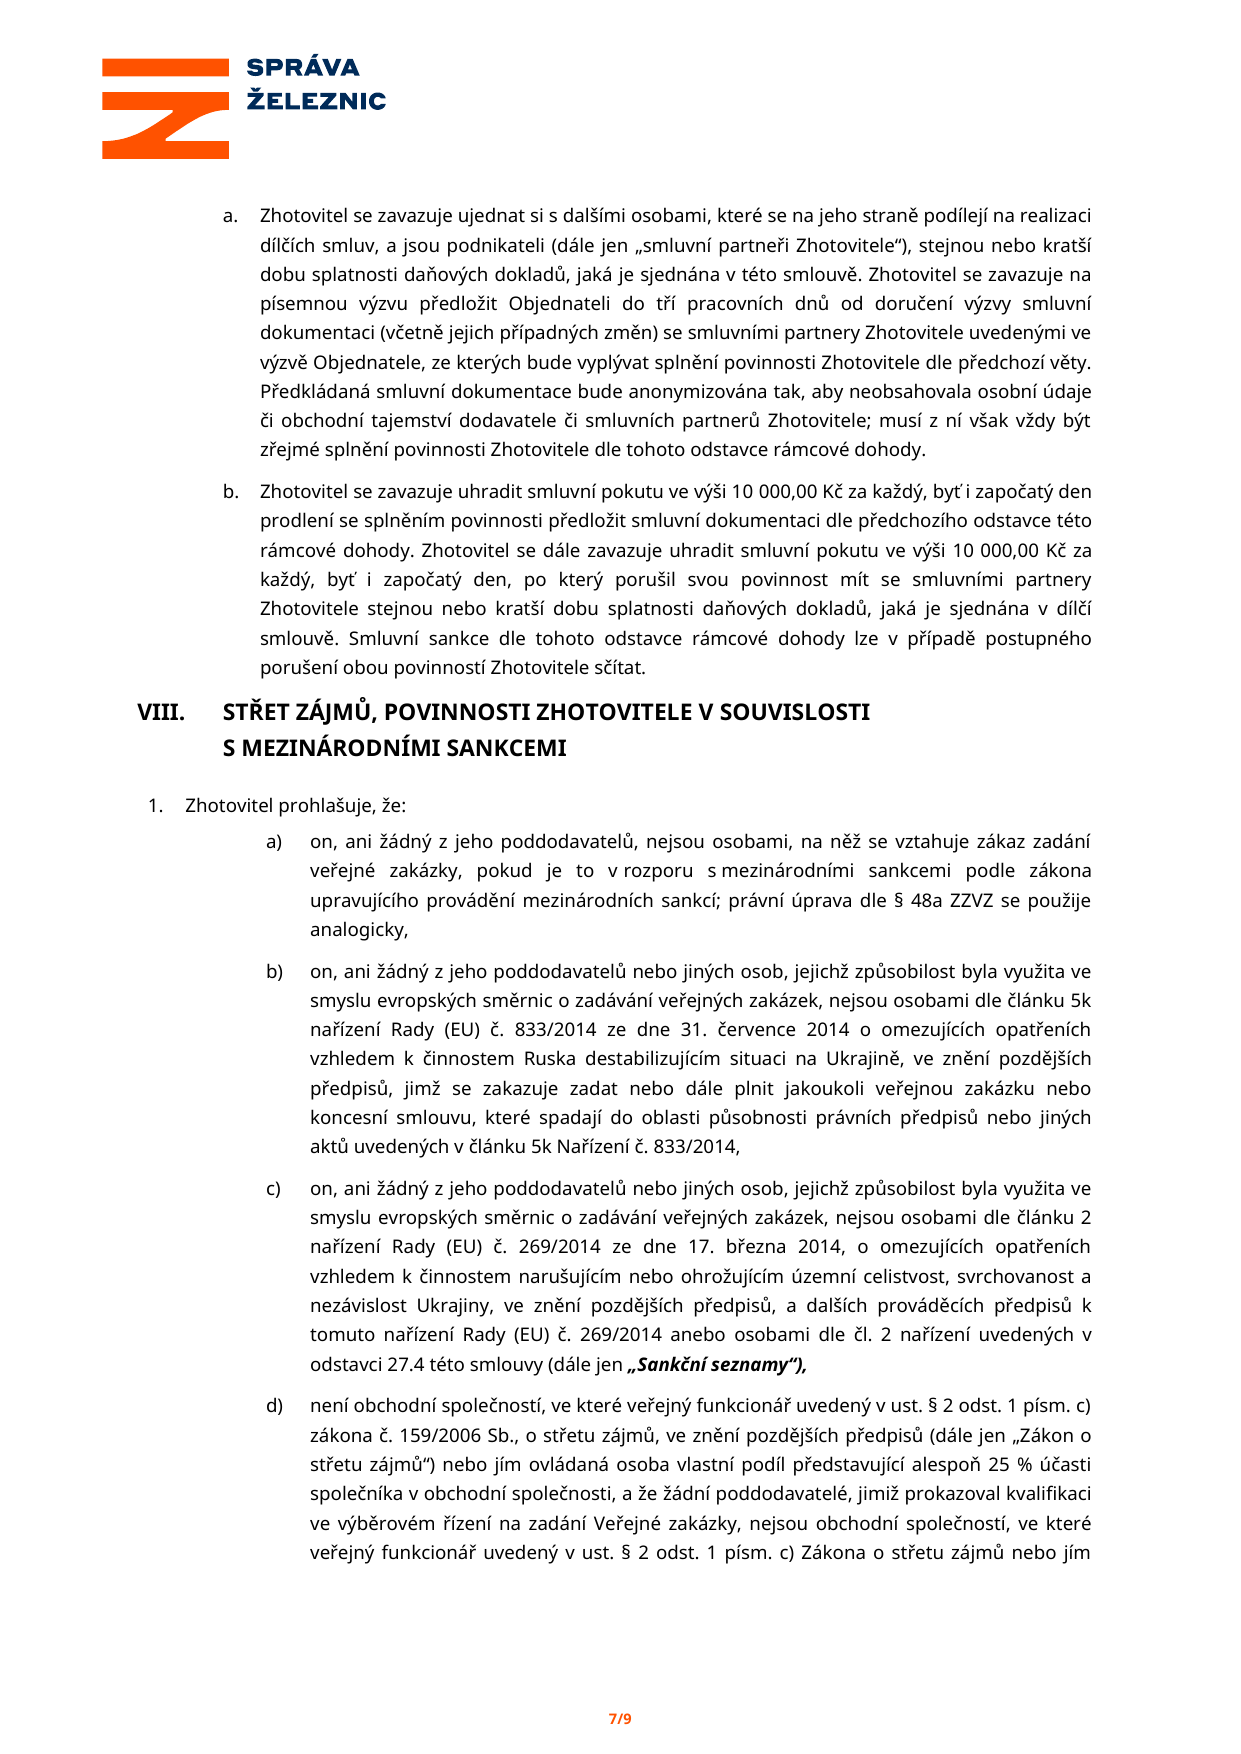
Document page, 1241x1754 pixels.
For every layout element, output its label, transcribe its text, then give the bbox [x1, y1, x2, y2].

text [266, 1393, 1093, 1564]
text on, ani žádný z jeho poddodavatelů, nejsou osobami, na něž se vztahuje zákaz zadání veřejné zakázky, pokud je to v rozporu s mezinárodními sankcemi podle zákona upravujícího provádění mezinárodních sankcí; právní úprava dle § 48a ZZVZ se použije analogicky, [266, 828, 1093, 942]
list STŘET ZÁJMŮ, POVINNOSTI ZHOTOVITELE V SOUVISLOSTI S MEZINÁRODNÍMI SANKCEMI [185, 696, 1093, 763]
text on, ani žádný z jeho poddodavatelů nebo jiných osob, jejichž způsobilost byla využita ve smyslu evropských směrnic o zadávání veřejných zakázek, nejsou osobami dle článku 2 nařízení Rady (EU) č. 269/2014 ze dne 17. března 2014, o omezujících opatřeních vzhledem k činnostem narušujícím nebo ohrožujícím územní celistvost, svrchovanost a nezávislost Ukrajiny, ve znění pozdějších předpisů, a dalších prováděcích předpisů k tomuto nařízení Rady (EU) č. 269/2014 anebo osobami dle čl. 2 nařízení uvedených v odstavci 27.4 této smlouvy (dále jen „Sankční seznamy“), [266, 1175, 1093, 1376]
list Zhotovitel se zavazuje ujednat si s dalšími osobami, které se na jeho straně podílejí na realizaci dílčích smluv, a jsou podnikateli (dále jen „smluvní partneři Zhotovitele“), stejnou nebo kratší dobu splatnosti daňových dokladů, jaká je sjednána v této smlouvě. Zhotovitel se zavazuje na písemnou výzvu předložit Objednateli do tří pracovních dnů od doručení výzvy smluvní dokumentaci (včetně jejich případných změn) se smluvními partnery Zhotovitele uvedenými ve výzvě Objednatele, ze kterých bude vyplývat splnění povinnosti Zhotovitele dle předchozí věty. Předkládaná smluvní dokumentace bude anonymizována tak, aby neobsahovala osobní údaje či obchodní tajemství dodavatele či smluvních partnerů Zhotovitele; musí z ní však vždy být zřejmé splnění povinnosti Zhotovitele dle tohoto odstavce rámcové dohody. [223, 203, 1093, 462]
list Zhotovitel prohlašuje, že: [148, 793, 1093, 818]
text on, ani žádný z jeho poddodavatelů nebo jiných osob, jejichž způsobilost byla využita ve smyslu evropských směrnic o zadávání veřejných zakázek, nejsou osobami dle článku 5k nařízení Rady (EU) č. 833/2014 ze dne 31. července 2014 o omezujících opatřeních vzhledem k činnostem Ruska destabilizujícím situaci na Ukrajině, ve znění pozdějších předpisů, jimž se zakazuje zadat nebo dále plnit jakoukoli veřejnou zakázku nebo koncesní smlouvu, které spadají do oblasti působnosti právních předpisů nebo jiných aktů uvedených v článku 5k Nařízení č. 833/2014, [266, 958, 1093, 1159]
list Zhotovitel se zavazuje uhradit smluvní pokutu ve výši 10 000,00 Kč za každý, byť i započatý den prodlení se splněním povinnosti předložit smluvní dokumentaci dle předchozího odstavce této rámcové dohody. Zhotovitel se dále zavazuje uhradit smluvní pokutu ve výši 10 000,00 Kč za každý, byť i započatý den, po který porušil svou povinnost mít se smluvními partnery Zhotovitele stejnou nebo kratší dobu splatnosti daňových dokladů, jaká je sjednána v dílčí smlouvě. Smluvní sankce dle tohoto odstavce rámcové dohody lze v případě postupného porušení obou povinností Zhotovitele sčítat. [223, 478, 1093, 680]
